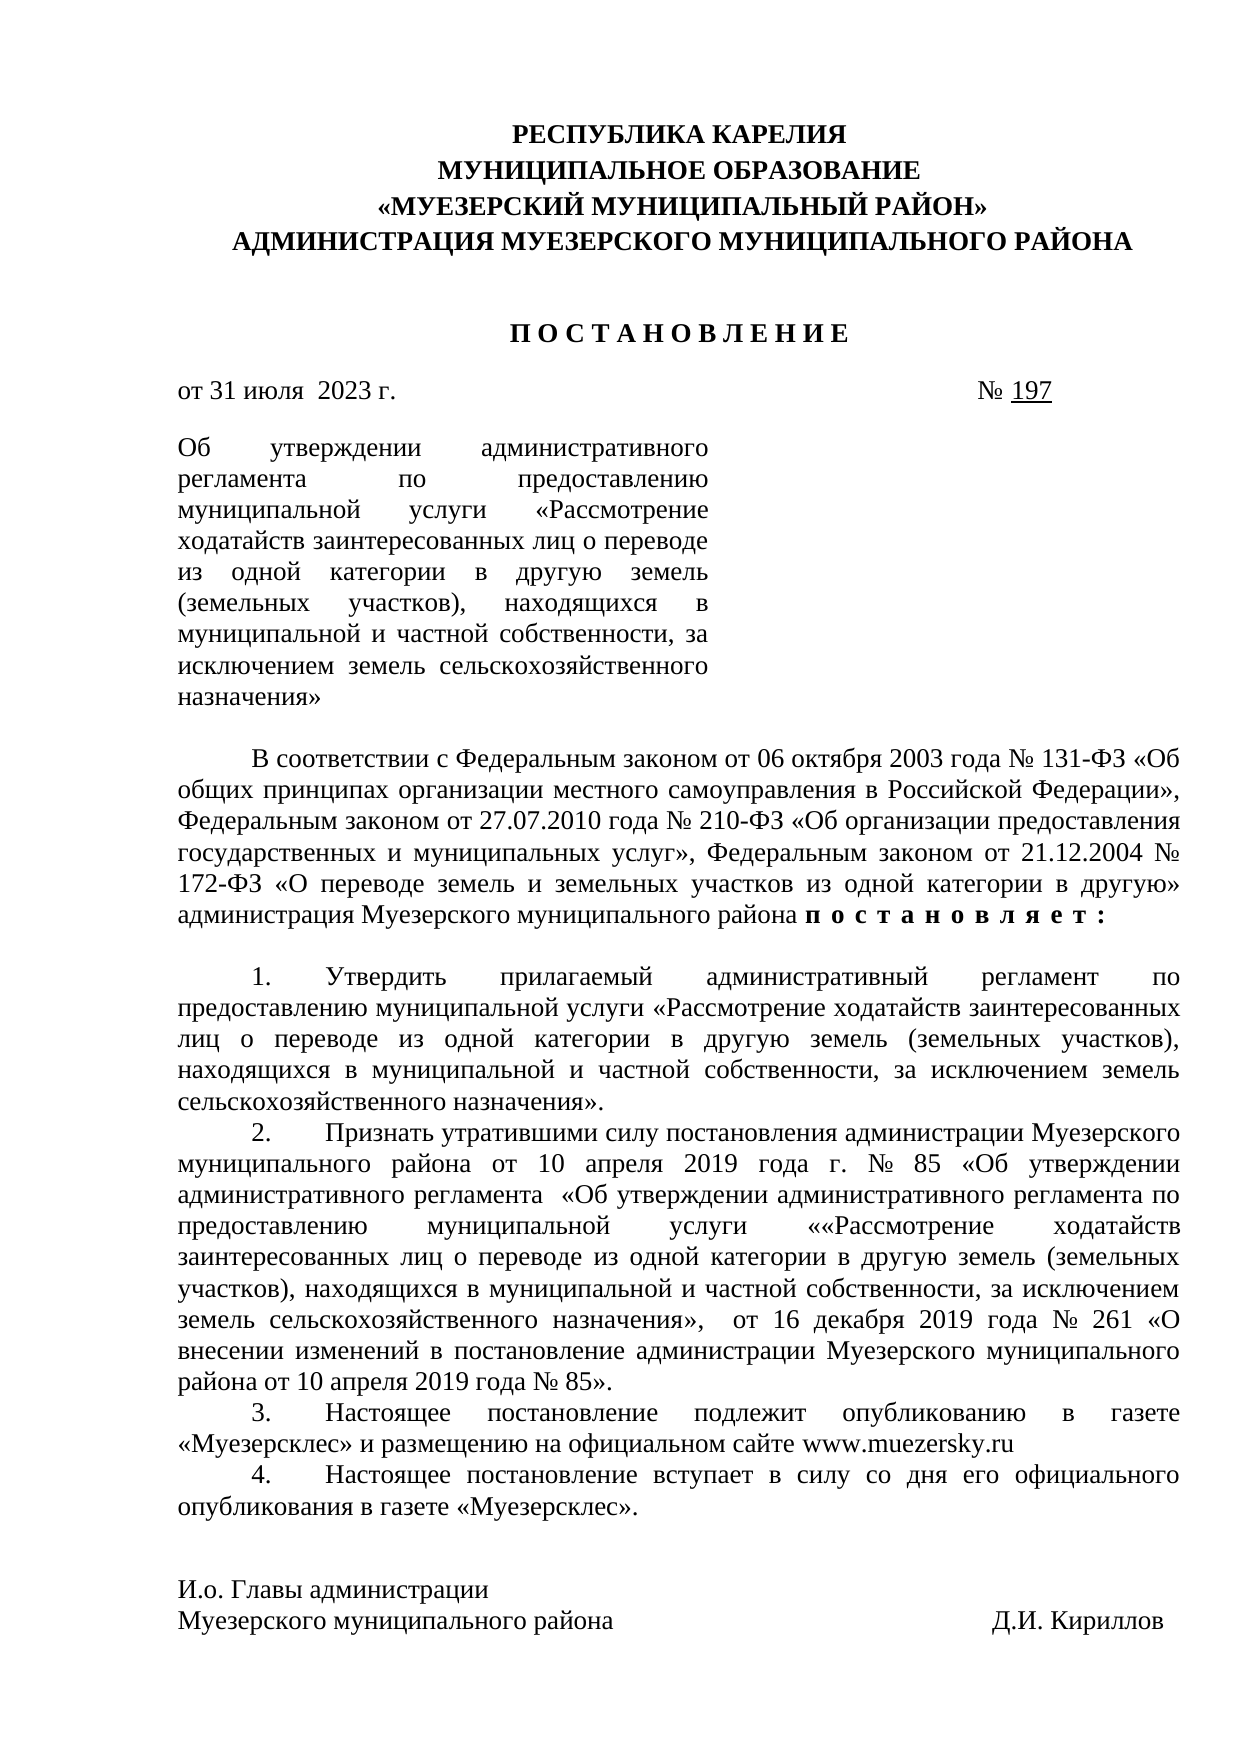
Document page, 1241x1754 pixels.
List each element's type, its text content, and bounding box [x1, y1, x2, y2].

text Муезерского муниципального района Д.И. Кириллов [177, 1604, 1181, 1635]
text И.о. Главы администрации [177, 1573, 1181, 1604]
text П О С Т А Н О В Л Е Н И Е [177, 318, 1181, 349]
text МУНИЦИПАЛЬНОЕ ОБРАЗОВАНИЕ [177, 154, 1181, 185]
text В соответствии с Федеральным законом от 06 октября 2003 года № 131-ФЗ «Об общих принципах организации местного самоуправления в Российской Федерации», Федеральным законом от 27.07.2010 года № 210-ФЗ «Об организации предоставления государственных и муниципальных услуг», Федеральным законом от 21.12.2004 № 172-ФЗ «О переводе земель и земельных участков из одной категории в другую» администрация Муезерского муниципального района постановляет: [177, 742, 1181, 929]
text от 31 июля 2023 г. № 197 [177, 374, 1181, 405]
text «МУЕЗЕРСКИЙ МУНИЦИПАЛЬНЫЙ РАЙОН» [177, 189, 1181, 221]
text РЕСПУБЛИКА КАРЕЛИЯ [177, 118, 1181, 149]
list Признать утратившими силу постановления администрации Муезерского муниципального района от 10 апреля 2019 года г. № 85 «Об утверждении административного регламента «Об утверждении административного регламента по предоставлению муниципальной услуги ««Рассмотрение ходатайств заинтересованных лиц о переводе из одной категории в другую земель (земельных участков), находящихся в муниципальной и частной собственности, за исключением земель сельскохозяйственного назначения», от 16 декабря 2019 года № 261 «О внесении изменений в постановление администрации Муезерского муниципального района от 10 апреля 2019 года № 85». [177, 1116, 1181, 1396]
text Об утверждении административного регламента по предоставлению муниципальной услуги «Рассмотрение ходатайств заинтересованных лиц о переводе из одной категории в другую земель (земельных участков), находящихся в муниципальной и частной собственности, за исключением земель сельскохозяйственного назначения» [177, 431, 709, 711]
list Утвердить прилагаемый административный регламент по предоставлению муниципальной услуги «Рассмотрение ходатайств заинтересованных лиц о переводе из одной категории в другую земель (земельных участков), находящихся в муниципальной и частной собственности, за исключением земель сельскохозяйственного назначения». [177, 960, 1181, 1116]
text АДМИНИСТРАЦИЯ МУЕЗЕРСКОГО МУНИЦИПАЛЬНОГО РАЙОНА [177, 225, 1181, 256]
list Настоящее постановление подлежит опубликованию в газете «Муезерсклес» и размещению на официальном сайте www.muezersky.ru [177, 1396, 1181, 1458]
list Настоящее постановление вступает в силу со дня его официального опубликования в газете «Муезерсклес». [177, 1458, 1181, 1521]
